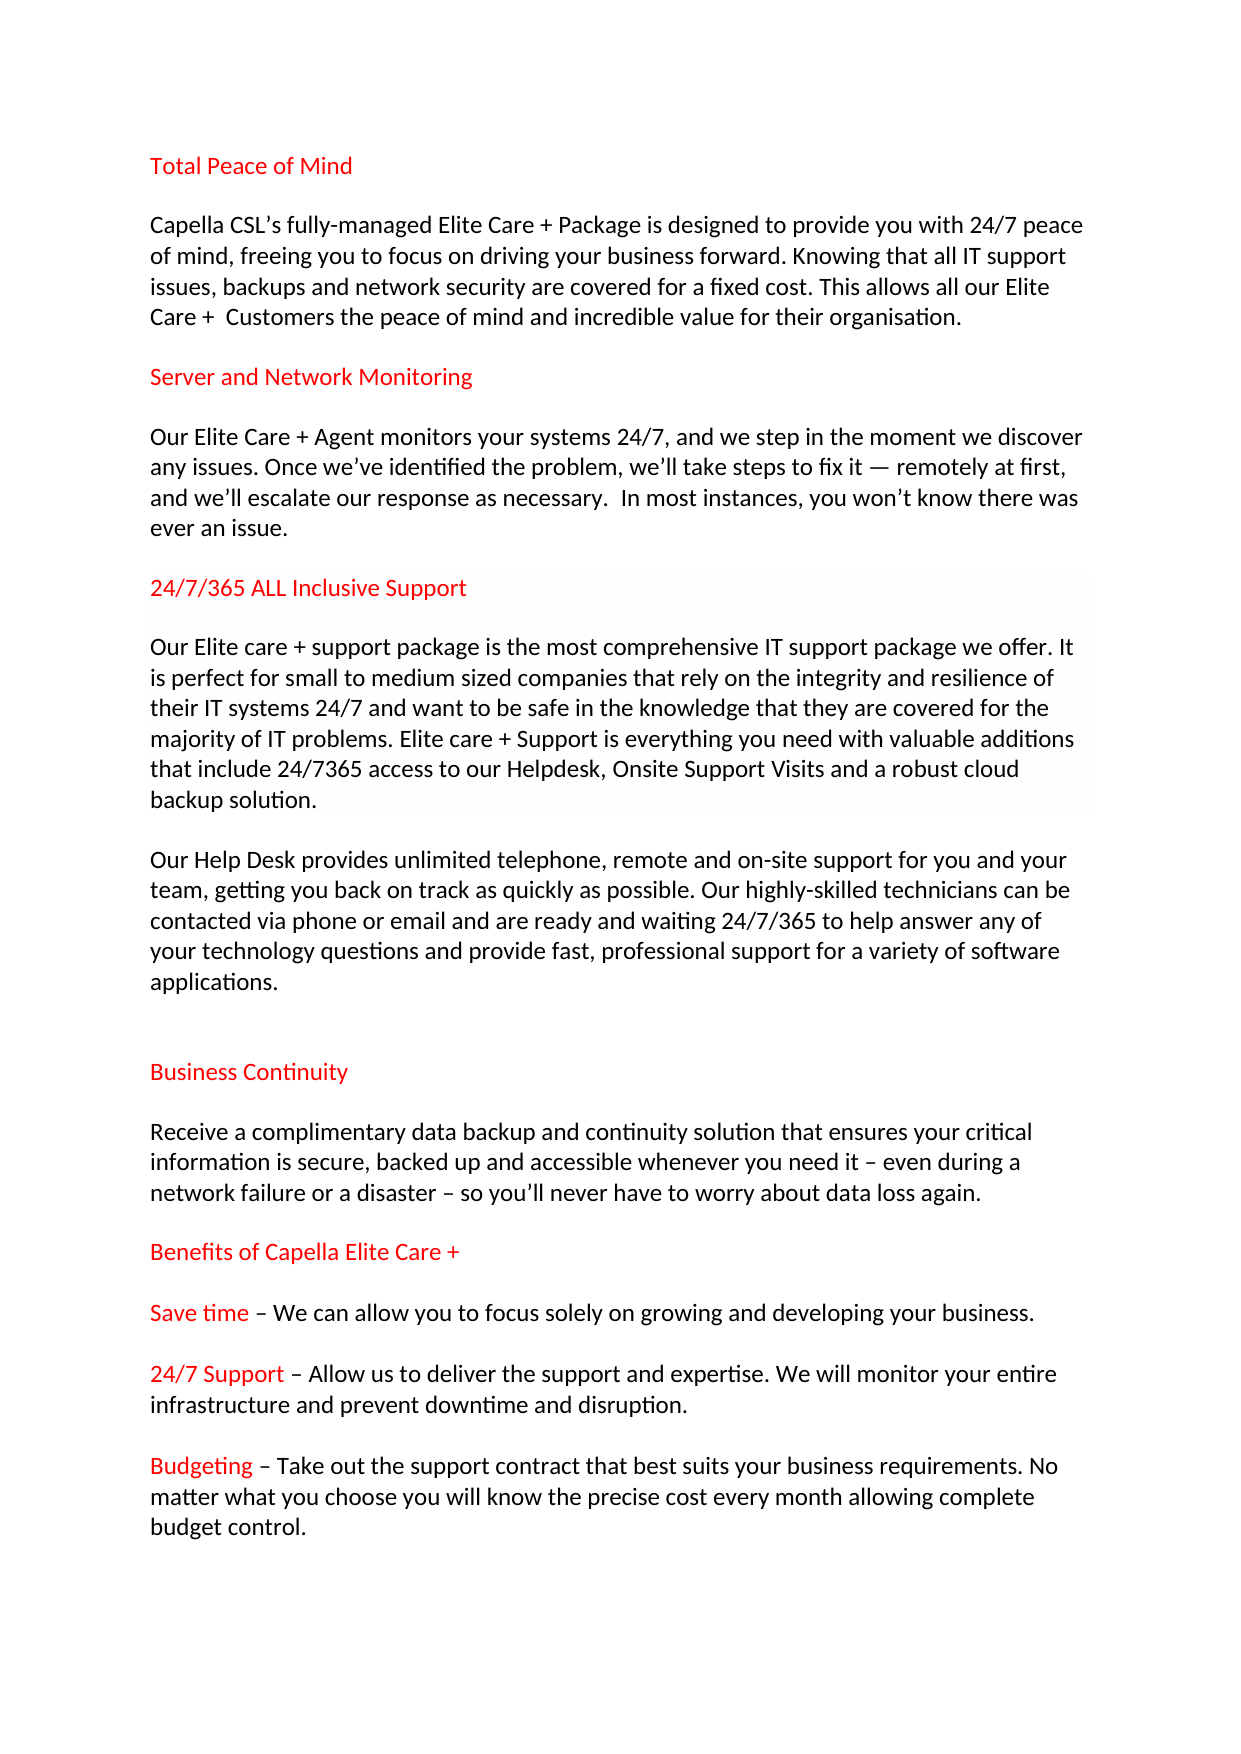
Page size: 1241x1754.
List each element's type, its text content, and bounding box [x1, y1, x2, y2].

text 24/7/365 ALL Inclusive Support [150, 572, 1090, 602]
text Budgeting – Take out the support contract that best suits your business requirements. No matter what you choose you will know the precise cost every month allowing complete budget control. [150, 1450, 1090, 1542]
text Total Peace of Mind [150, 150, 1090, 181]
text Our Elite Care + Agent monitors your systems 24/7, and we step in the moment we discover any issues. Once we’ve identified the problem, we’ll take steps to fix it — remotely at first, and we’ll escalate our response as necessary. In most instances, you won’t know there was ever an issue. [150, 421, 1090, 543]
text 24/7 Support – Allow us to deliver the support and expertise. We will monitor your entire infrastructure and prevent downtime and disruption. [150, 1359, 1090, 1420]
text Business Continuity [150, 1056, 1090, 1087]
text Our Help Desk provides unlimited telephone, remote and on-site support for you and your team, getting you back on track as quickly as possible. Our highly-skilled technicians can be contacted via phone or email and are ready and waiting 24/7/365 to help answer any of your technology questions and provide fast, professional support for a variety of software applications. [279, 844, 1090, 996]
text Capella CSL’s fully-managed Elite Care + Package is designed to provide you with 24/7 peace of mind, freeing you to focus on driving your business forward. Knowing that all IT support issues, backups and network security are covered for a fixed cost. This allows all our Elite Care + Customers the peace of mind and incredible value for their organisation. [150, 210, 1090, 332]
text Benefits of Capella Elite Care + [150, 1237, 1090, 1267]
text Server and Network Monitoring [150, 361, 1090, 391]
text Our Elite care + support package is the most comprehensive IT support package we offer. It is perfect for small to medium sized companies that rely on the integrity and resilience of their IT systems 24/7 and want to be safe in the knowledge that they are covered for the majority of IT problems. Elite care + Support is everything you need with valuable additions that include 24/7365 access to our Helpdesk, Onsite Support Visits and a robust cloud backup solution. [150, 632, 1090, 815]
text Receive a complimentary data backup and continuity solution that ensures your critical information is secure, backed up and accessible whenever you need it – even during a network failure or a disaster – so you’ll never have to worry about data loss again. [150, 1116, 1090, 1207]
text Save time – We can allow you to focus solely on growing and developing your business. [150, 1298, 1090, 1328]
